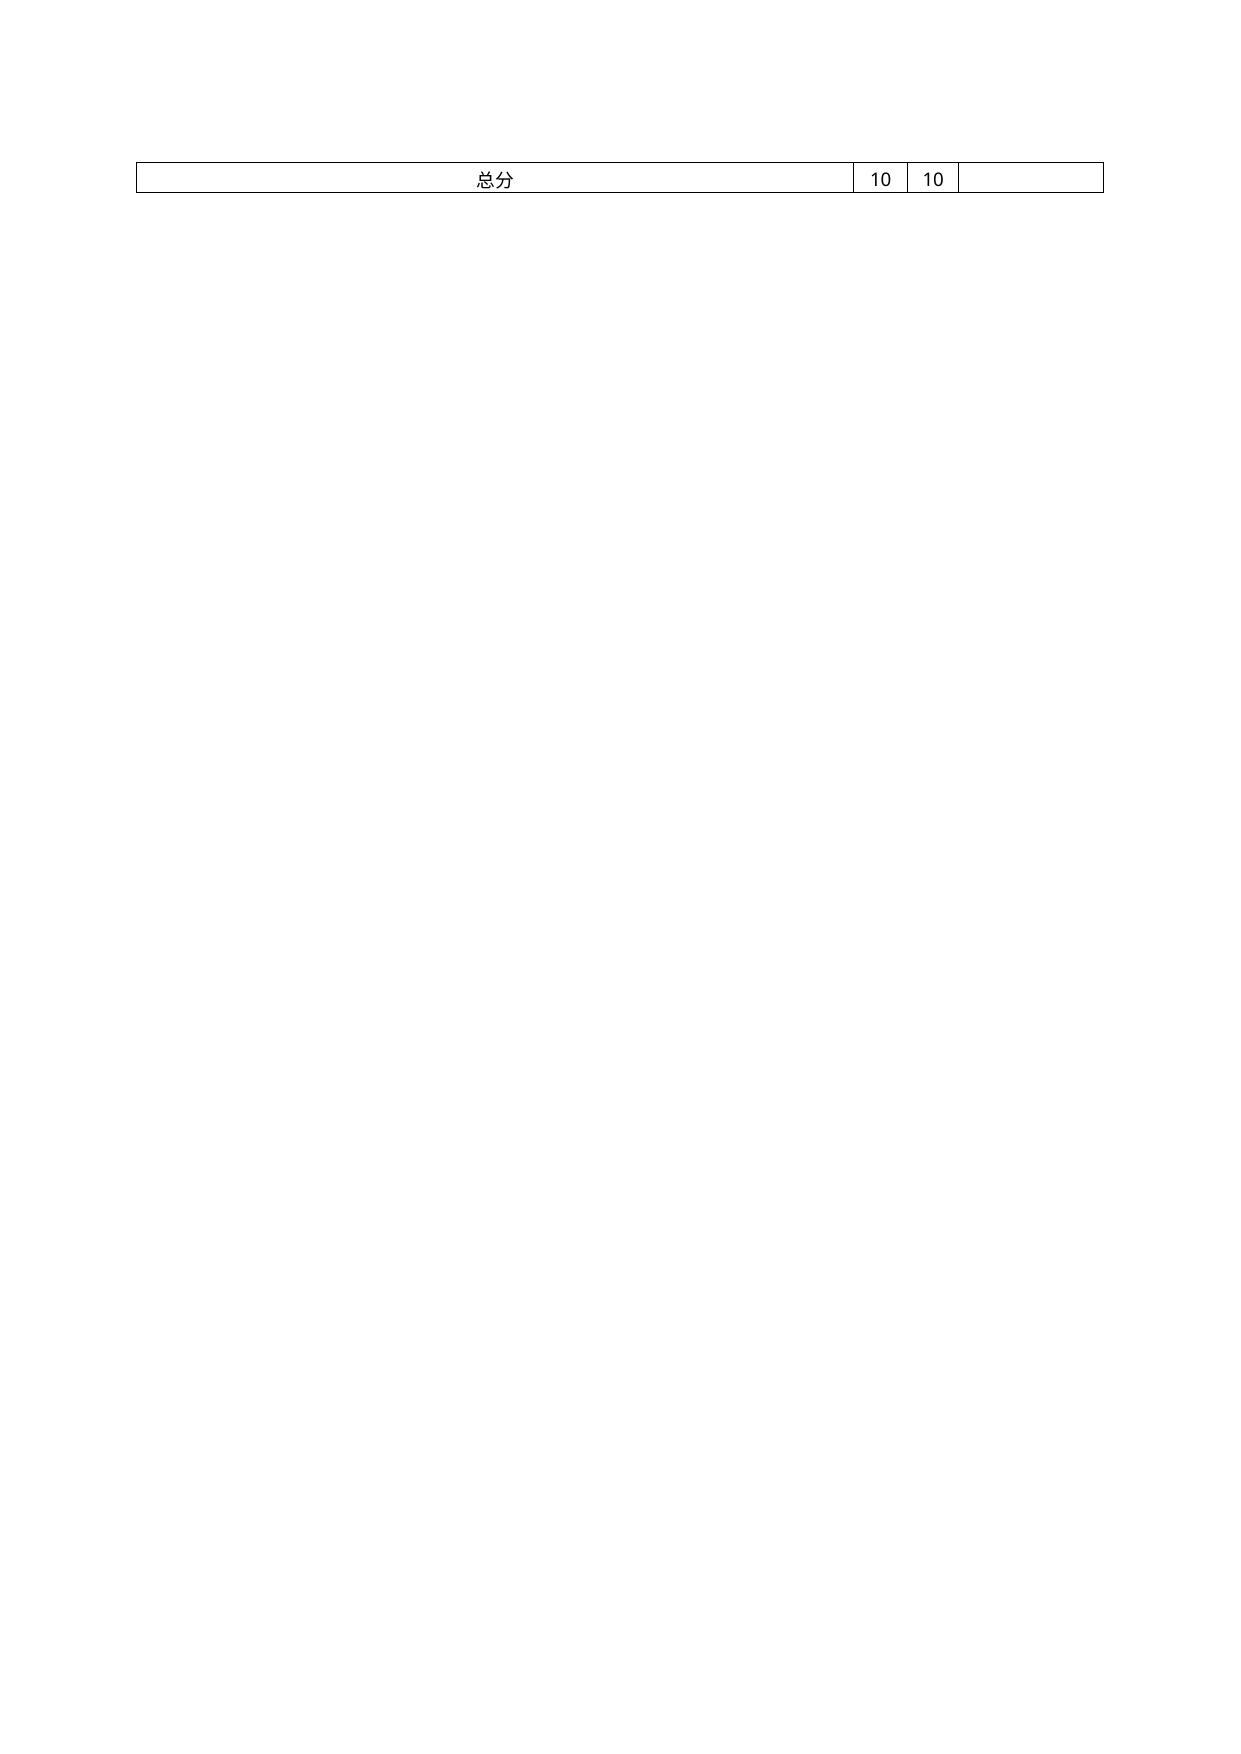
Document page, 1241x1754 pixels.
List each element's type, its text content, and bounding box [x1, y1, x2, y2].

table_cell 100 [854, 163, 907, 192]
table_cell 100 [908, 163, 958, 192]
table_cell [959, 163, 1103, 192]
table_cell 总分 [137, 163, 853, 192]
